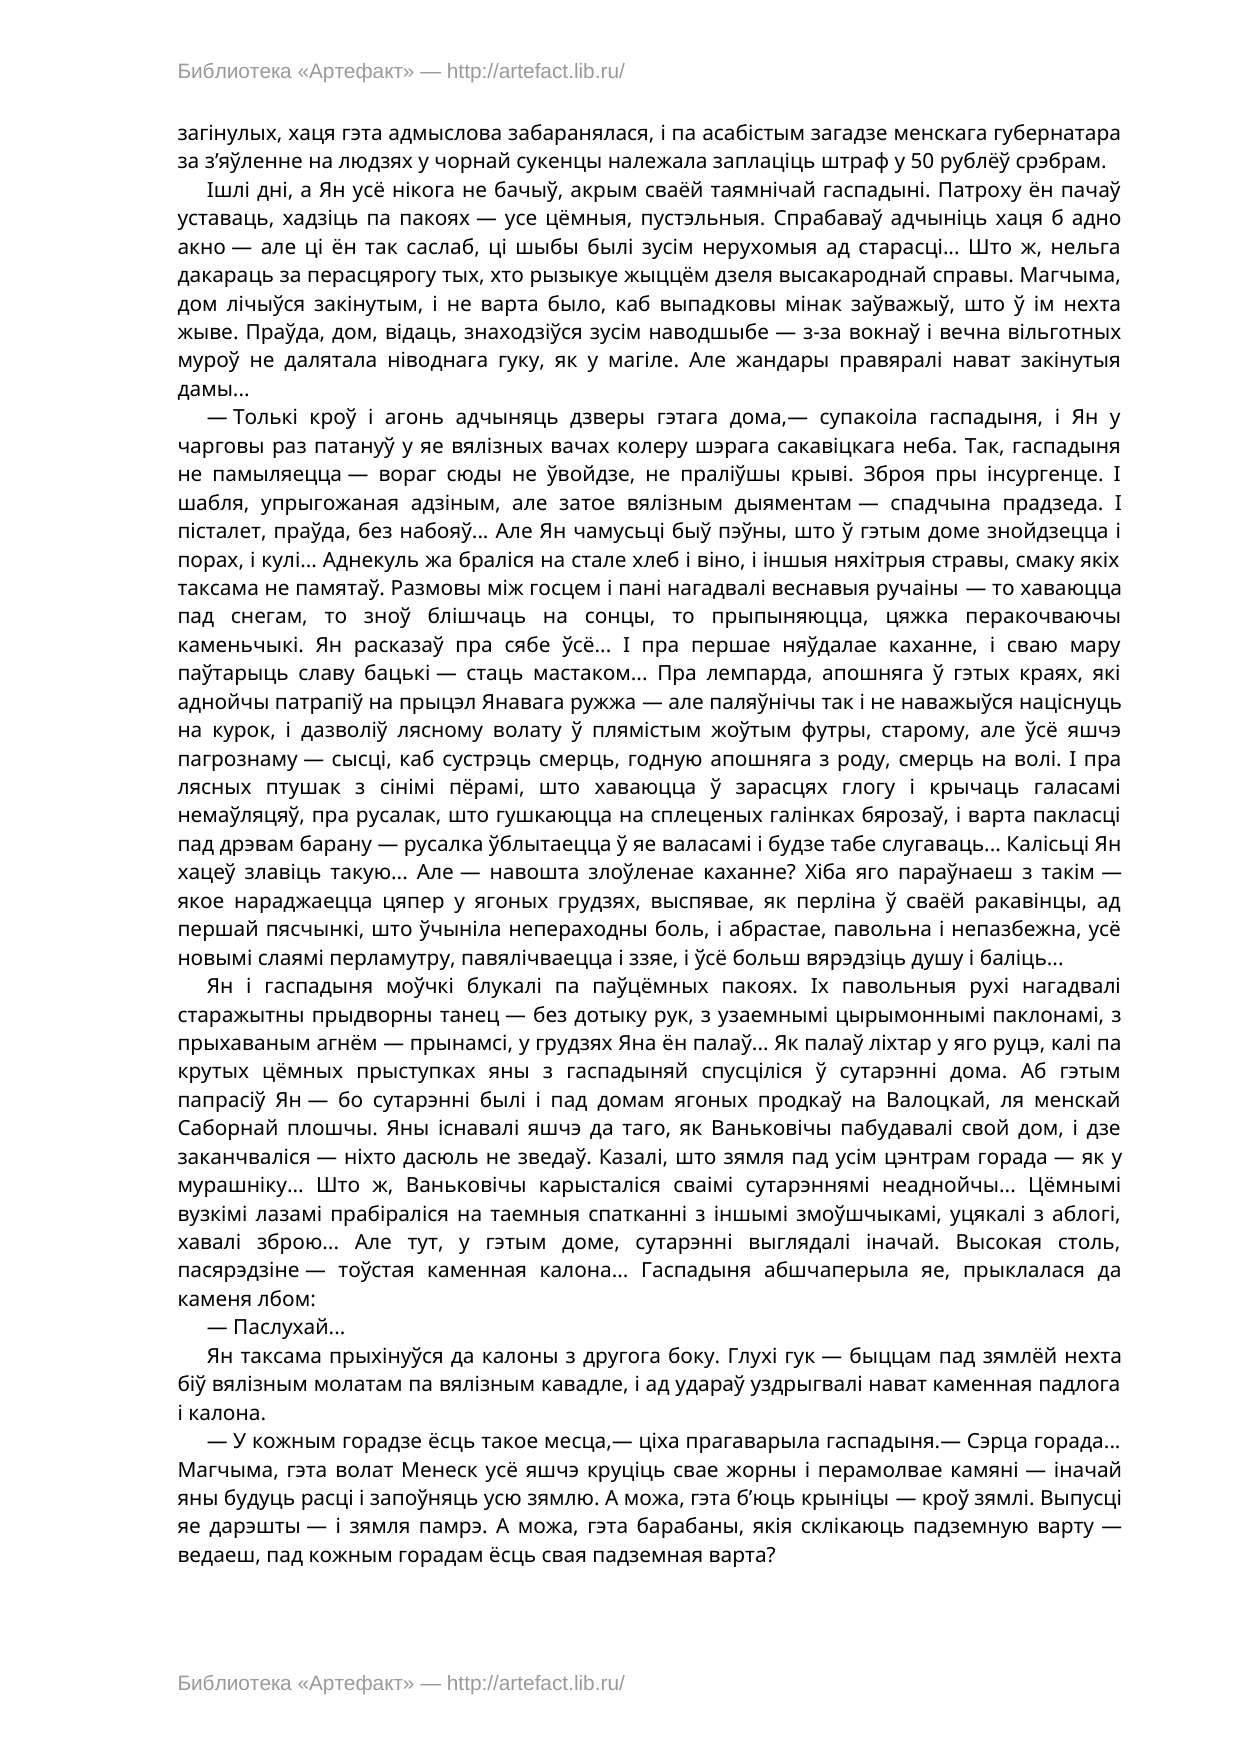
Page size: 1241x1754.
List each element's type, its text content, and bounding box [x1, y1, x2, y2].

text Ян і гаспадыня моўчкі блукалі па паўцёмных пакоях. Іх павольныя рухі нагадвалі старажытны прыдворны танец — без дотыку рук, з узаемнымі цырымоннымі паклонамі, з прыхаваным агнём — прынамсі, у грудзях Яна ён палаў... Як палаў ліхтар у яго руцэ, калі па крутых цёмных прыступках яны з гаспадыняй спусціліся ў сутарэнні дома. Аб гэтым папрасіў Ян — бо сутарэнні былі і пад домам ягоных продкаў на Валоцкай, ля менскай Саборнай плошчы. Яны існавалі яшчэ да таго, як Ваньковічы пабудавалі свой дом, і дзе заканчваліся — ніхто дасюль не зведаў. Казалі, што зямля пад усім цэнтрам горада — як у мурашніку... Што ж, Ваньковічы карысталіся сваімі сутарэннямі неаднойчы... Цёмнымі вузкімі лазамі прабіраліся на таемныя спатканні з іншымі змоўшчыкамі, уцякалі з аблогі, хавалі зброю... Але тут, у гэтым доме, сутарэнні выглядалі іначай. Высокая столь, пасярэдзіне — тоўстая каменная калона... Гаспадыня абшчаперыла яе, прыклалася да каменя лбом: [177, 971, 1122, 1312]
text — Толькі кроў і агонь адчыняць дзверы гэтага дома,— супакоіла гаспадыня, і Ян у чарговы раз патануў у яе вялізных вачах колеру шэрага сакавіцкага неба. Так, гаспадыня не памыляецца — вораг сюды не ўвойдзе, не праліўшы крыві. Зброя пры інсургенце. І шабля, упрыгожаная адзіным, але затое вялізным дыяментам — спадчына прадзеда. І пісталет, праўда, без набояў... Але Ян чамусьці быў пэўны, што ў гэтым доме знойдзецца і порах, і кулі... Аднекуль жа браліся на стале хлеб і віно, і іншыя няхітрыя стравы, смаку якіх таксама не памятаў. Размовы між госцем і пані нагадвалі веснавыя ручаіны — то хаваюцца пад снегам, то зноў блішчаць на сонцы, то прыпыняюцца, цяжка перакочваючы каменьчыкі. Ян расказаў пра сябе ўсё... І пра першае няўдалае каханне, і сваю мару паўтарыць славу бацькі — стаць мастаком... Пра лемпарда, апошняга ў гэтых краях, які аднойчы патрапіў на прыцэл Янавага ружжа — але паляўнічы так і не наважыўся націснуць на курок, і дазволіў лясному волату ў плямістым жоўтым футры, старому, але ўсё яшчэ пагрознаму — сысці, каб сустрэць смерць, годную апошняга з роду, смерць на волі. І пра лясных птушак з сінімі пёрамі, што хаваюцца ў зарасцях глогу і крычаць галасамі немаўляцяў, пра русалак, што гушкаюцца на сплеценых галінках бярозаў, і варта пакласці пад дрэвам барану — русалка ўблытаецца ў яе валасамі і будзе табе слугаваць... Калісьці Ян хацеў злавіць такую... Але — навошта злоўленае каханне? Хіба яго параўнаеш з такім — якое нараджаецца цяпер у ягоных грудзях, выспявае, як перліна ў сваёй ракавінцы, ад першай пясчынкі, што ўчыніла непераходны боль, і абрастае, павольна і непазбежна, усё новымі слаямі перламутру, павялічваецца і ззяе, і ўсё больш вярэдзіць душу і баліць... [177, 402, 1122, 971]
text — Паслухай... [177, 1312, 1122, 1341]
text Ішлі дні, а Ян усё нікога не бачыў, акрым сваёй таямнічай гаспадыні. Патроху ён пачаў уставаць, хадзіць па пакоях — усе цёмныя, пустэльныя. Спрабаваў адчыніць хаця б адно акно — але ці ён так саслаб, ці шыбы былі зусім нерухомыя ад старасці... Што ж, нельга дакараць за перасцярогу тых, хто рызыкуе жыццём дзеля высакароднай справы. Магчыма, дом лічыўся закінутым, і не варта было, каб выпадковы мінак заўважыў, што ў ім нехта жыве. Праўда, дом, відаць, знаходзіўся зусім наводшыбе — з-за вокнаў і вечна вільготных муроў не далятала ніводнага гуку, як у магіле. Але жандары правяралі нават закінутыя дамы... [177, 175, 1122, 402]
text Ян таксама прыхінуўся да калоны з другога боку. Глухі гук — быццам пад зямлёй нехта біў вялізным молатам па вялізным кавадле, і ад удараў уздрыгвалі нават каменная падлога і калона. [177, 1341, 1122, 1426]
text — У кожным горадзе ёсць такое месца,— ціха прагаварыла гаспадыня.— Сэрца горада... Магчыма, гэта волат Менеск усё яшчэ круціць свае жорны і перамолвае камяні — іначай яны будуць расці і запоўняць усю зямлю. А можа, гэта б’юць крыніцы — кроў зямлі. Выпусці яе дарэшты — і зямля памрэ. А можа, гэта барабаны, якія склікаюць падземную варту — ведаеш, пад кожным горадам ёсць свая падземная варта? [177, 1426, 1122, 1568]
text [177, 118, 1122, 175]
